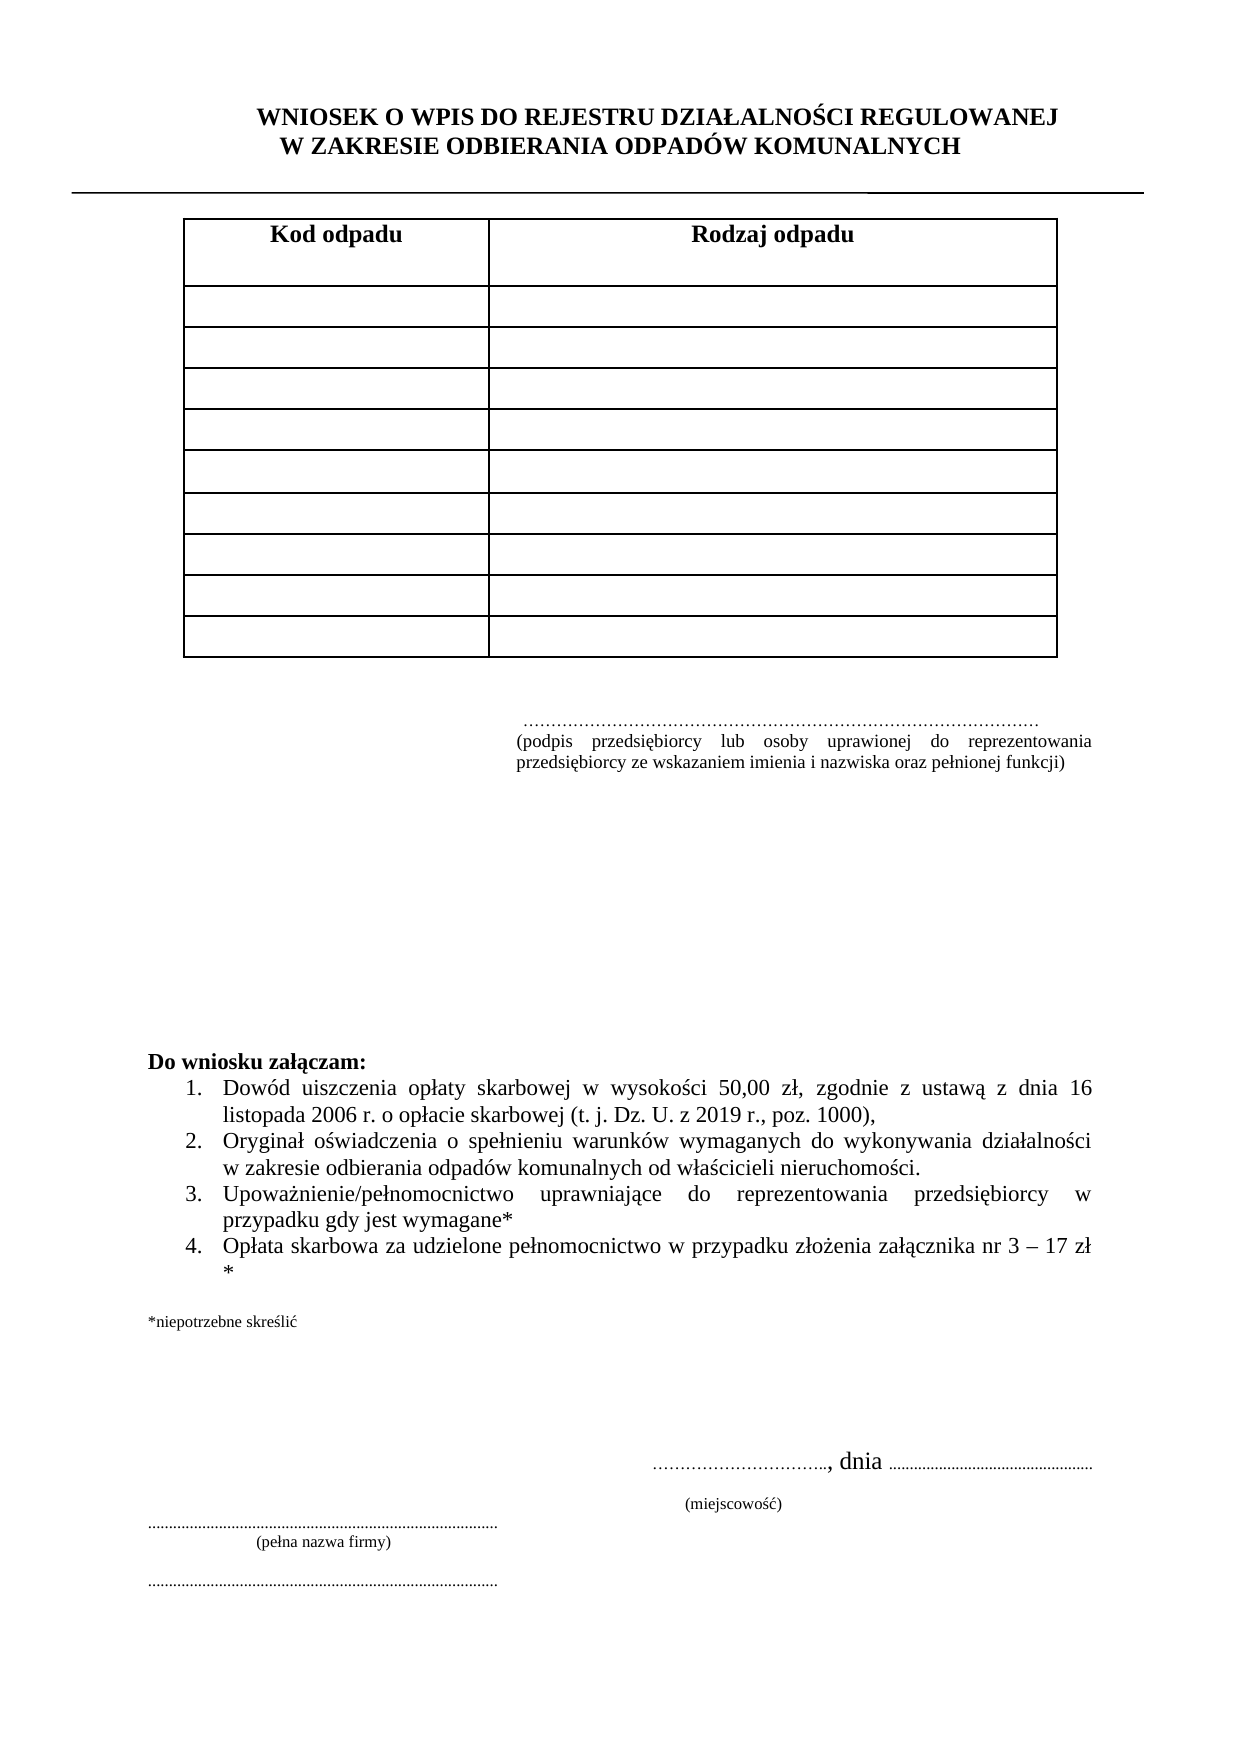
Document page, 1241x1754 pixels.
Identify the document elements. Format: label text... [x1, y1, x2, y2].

table_cell [185, 617, 488, 656]
table_cell [185, 494, 488, 533]
list Opłata skarbowa za udzielone pełnomocnictwo w przypadku złożenia załącznika nr 3 – 17 zł * [185, 1233, 1093, 1285]
table_cell [185, 451, 488, 492]
list Dowód uiszczenia opłaty skarbowej w wysokości 50,00 zł, zgodnie z ustawą z dnia 16 listopada 2006 r. o opłacie skarbowej (t. j. Dz. U. z 2019 r., poz. 1000), [185, 1074, 1093, 1127]
table_cell [490, 328, 1056, 367]
list Oryginał oświadczenia o spełnieniu warunków wymaganych do wykonywania działalności w zakresie odbierania odpadów komunalnych od właścicieli nieruchomości. [185, 1127, 1093, 1180]
text (podpis przedsiębiorcy lub osoby uprawionej do reprezentowania przedsiębiorcy ze wskazaniem imienia i nazwiska oraz pełnionej funkcji) [516, 729, 1093, 773]
table_cell [185, 410, 488, 448]
text ………………………….., dnia ................................................. [148, 1446, 1093, 1474]
table_cell [490, 451, 1056, 492]
table_cell [490, 287, 1056, 326]
list Upoważnienie/pełnomocnictwo uprawniające do reprezentowania przedsiębiorcy w przypadku gdy jest wymagane* [185, 1180, 1093, 1233]
table_header Kod odpadu [185, 220, 488, 285]
table_cell [490, 369, 1056, 407]
text Do wniosku załączam: [148, 1048, 1093, 1074]
table_cell [490, 494, 1056, 533]
text .................................................................................... [148, 1513, 1093, 1532]
text *niepotrzebne skreślić [148, 1312, 1093, 1331]
table_cell [490, 576, 1056, 614]
table_cell [185, 287, 488, 326]
text (pełna nazwa firmy) [148, 1532, 1093, 1551]
table_cell [185, 369, 488, 407]
table_cell [185, 328, 488, 367]
table_cell [185, 576, 488, 614]
text (miejscowość) [148, 1494, 1093, 1513]
table_header Rodzaj odpadu [490, 220, 1056, 285]
table_cell [490, 410, 1056, 448]
table_cell [185, 535, 488, 574]
text ………………………………………………………………………………… [516, 710, 1093, 729]
text .................................................................................... [148, 1570, 1093, 1589]
table_cell [490, 617, 1056, 656]
table_cell [490, 535, 1056, 574]
